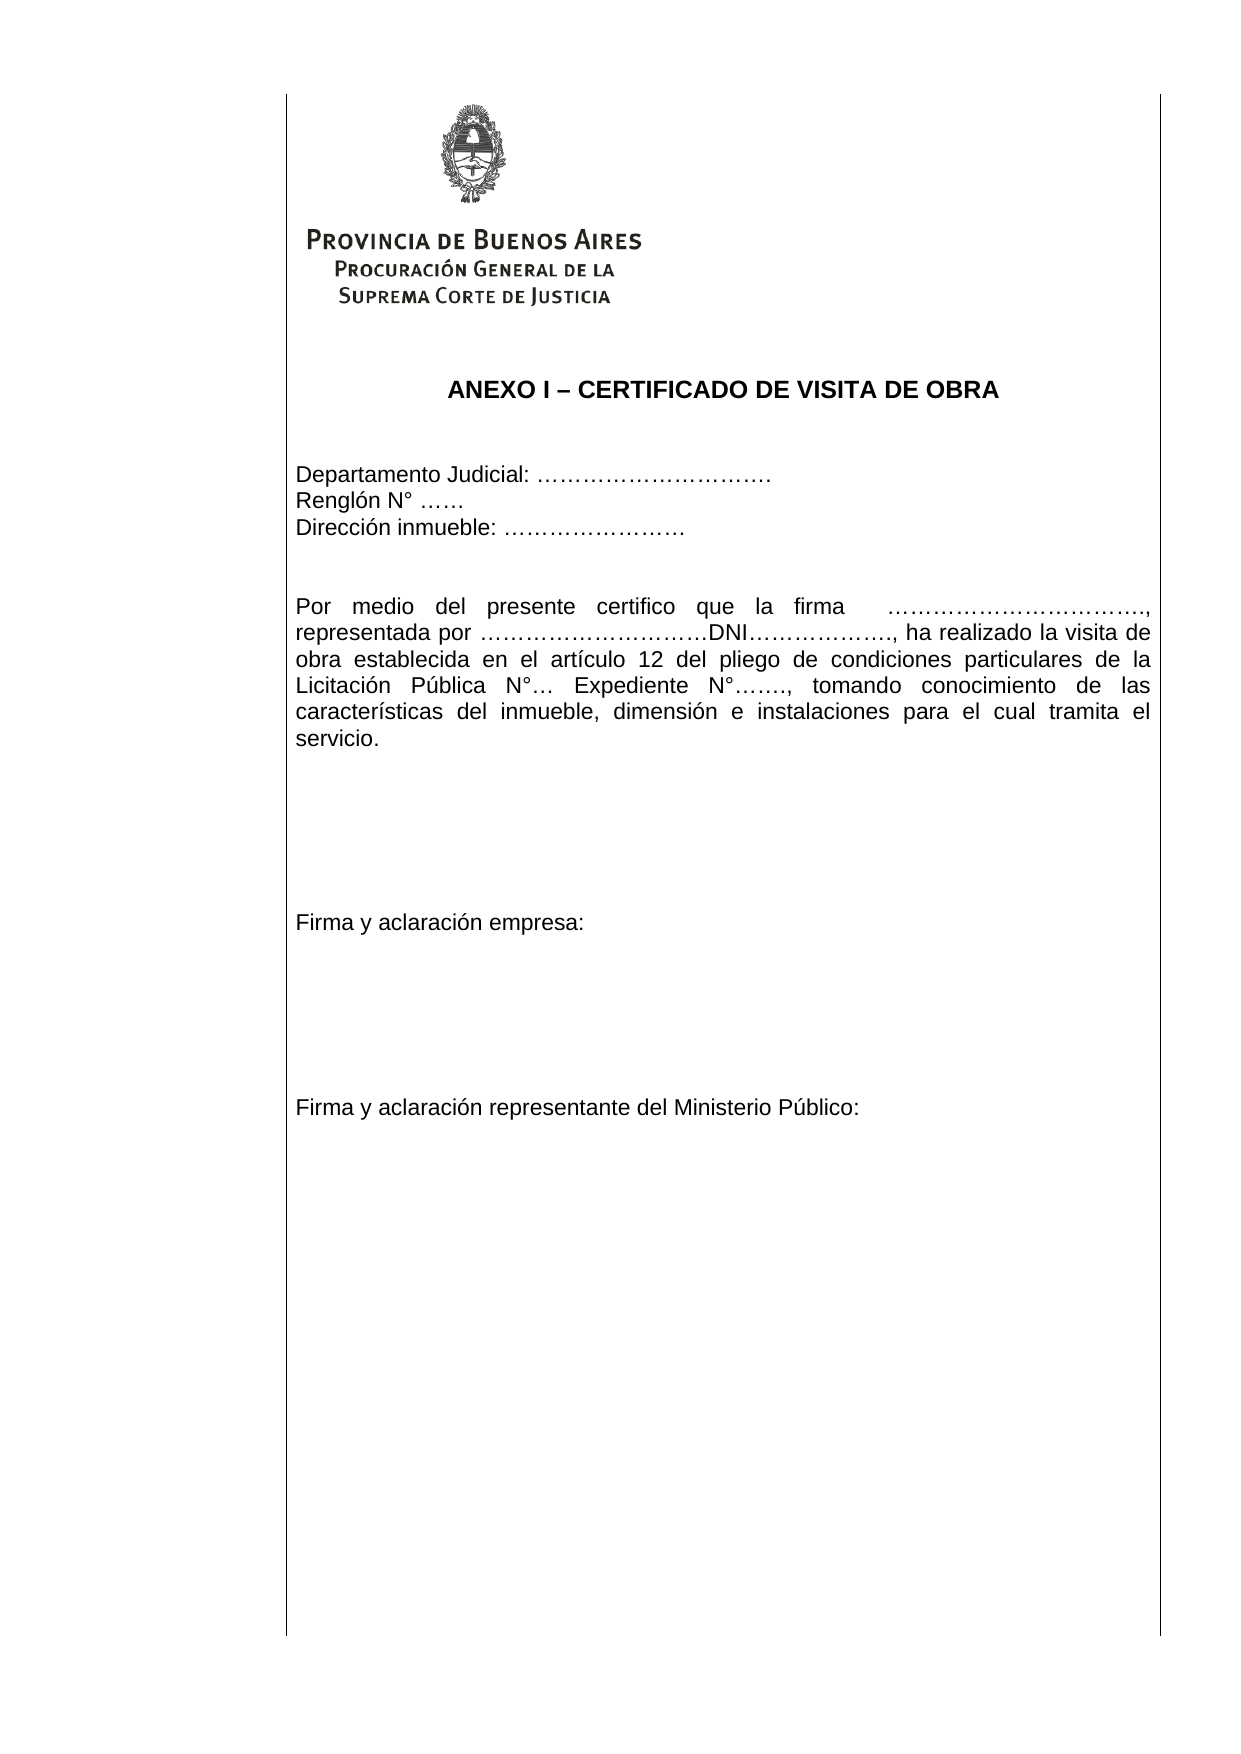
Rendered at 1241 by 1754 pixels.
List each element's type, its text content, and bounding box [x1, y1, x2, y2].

text Firma y aclaración representante del Ministerio Público: [295, 1094, 1152, 1120]
text Por medio del presente certifico que la firma ……………………………., representada por …………………………DNI………………., ha realizado la visita de obra establecida en el artículo 12 del pliego de condiciones particulares de la Licitación Pública N°… Expediente N°……., tomando conocimiento de las características del inmueble, dimensión e instalaciones para el cual tramita el servicio. [295, 593, 1152, 751]
text Departamento Judicial: …………………………. [295, 461, 1152, 487]
text Renglón N° …… [295, 487, 1152, 514]
text Firma y aclaración empresa: [295, 909, 1152, 936]
text Dirección inmueble: …………………… [295, 514, 1152, 540]
text ANEXO I – CERTIFICADO DE VISITA DE OBRA [295, 375, 1152, 404]
picture [295, 93, 650, 318]
